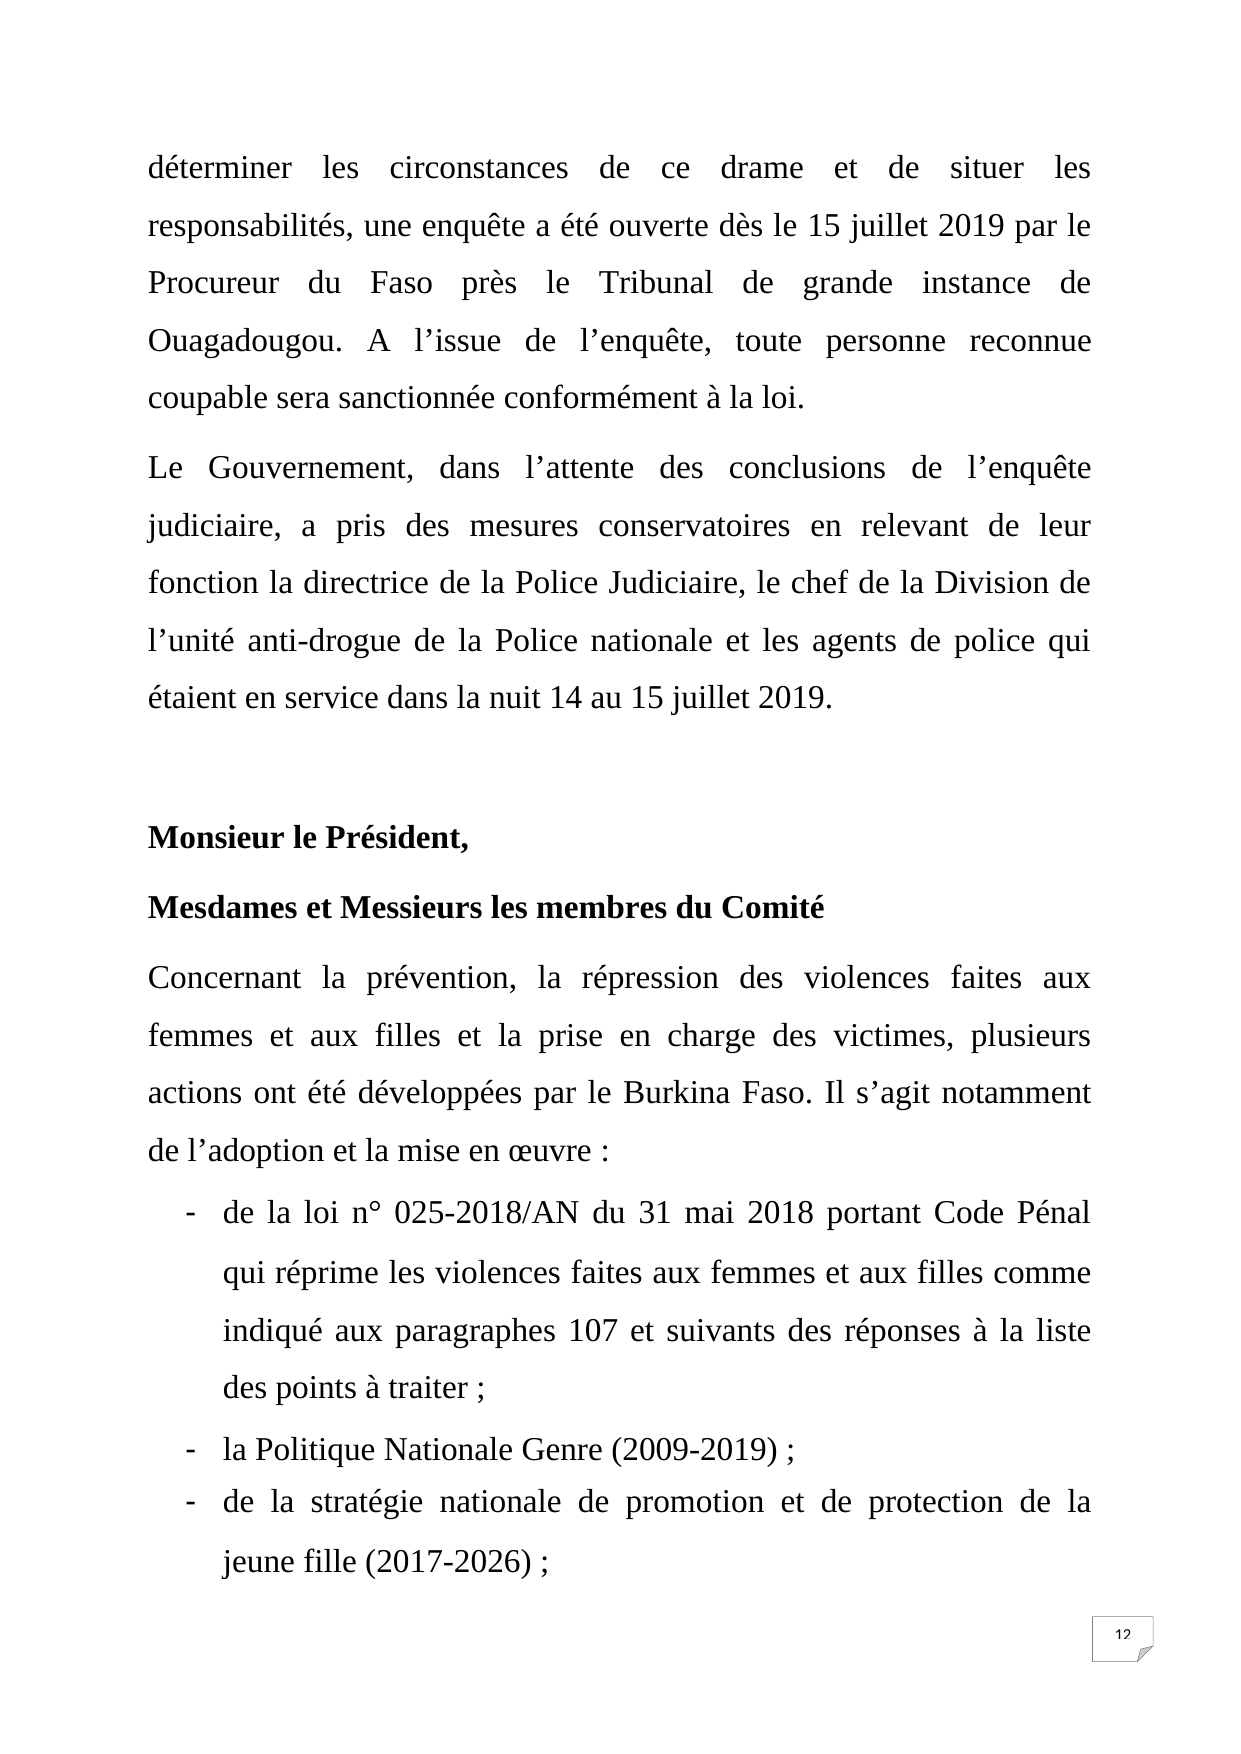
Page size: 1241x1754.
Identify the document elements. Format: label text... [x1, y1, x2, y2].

text Monsieur le Président, [148, 818, 1092, 856]
text Le Gouvernement, dans l’attente des conclusions de l’enquête judiciaire, a pris des mesures conservatoires en relevant de leur fonction la directrice de la Police Judiciaire, le chef de la Division de l’unité anti-drogue de la Police nationale et les agents de police qui étaient en service dans la nuit 14 au 15 juillet 2019. [148, 448, 1092, 716]
list de la loi n° 025-2018/AN du 31 mai 2018 portant Code Pénal qui réprime les violences faites aux femmes et aux filles comme indiqué aux paragraphes 107 et suivants des réponses à la liste des points à traiter ; [185, 1188, 1092, 1406]
list de la stratégie nationale de promotion et de protection de la jeune fille (2017-2026) ; [185, 1477, 1092, 1580]
text Mesdames et Messieurs les membres du Comité [148, 888, 1092, 926]
text Concernant la prévention, la répression des violences faites aux femmes et aux filles et la prise en charge des victimes, plusieurs actions ont été développées par le Burkina Faso. Il s’agit notamment de l’adoption et la mise en œuvre : [148, 958, 1092, 1168]
list la Politique Nationale Genre (2009-2019) ; [185, 1425, 1092, 1470]
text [148, 148, 1092, 416]
